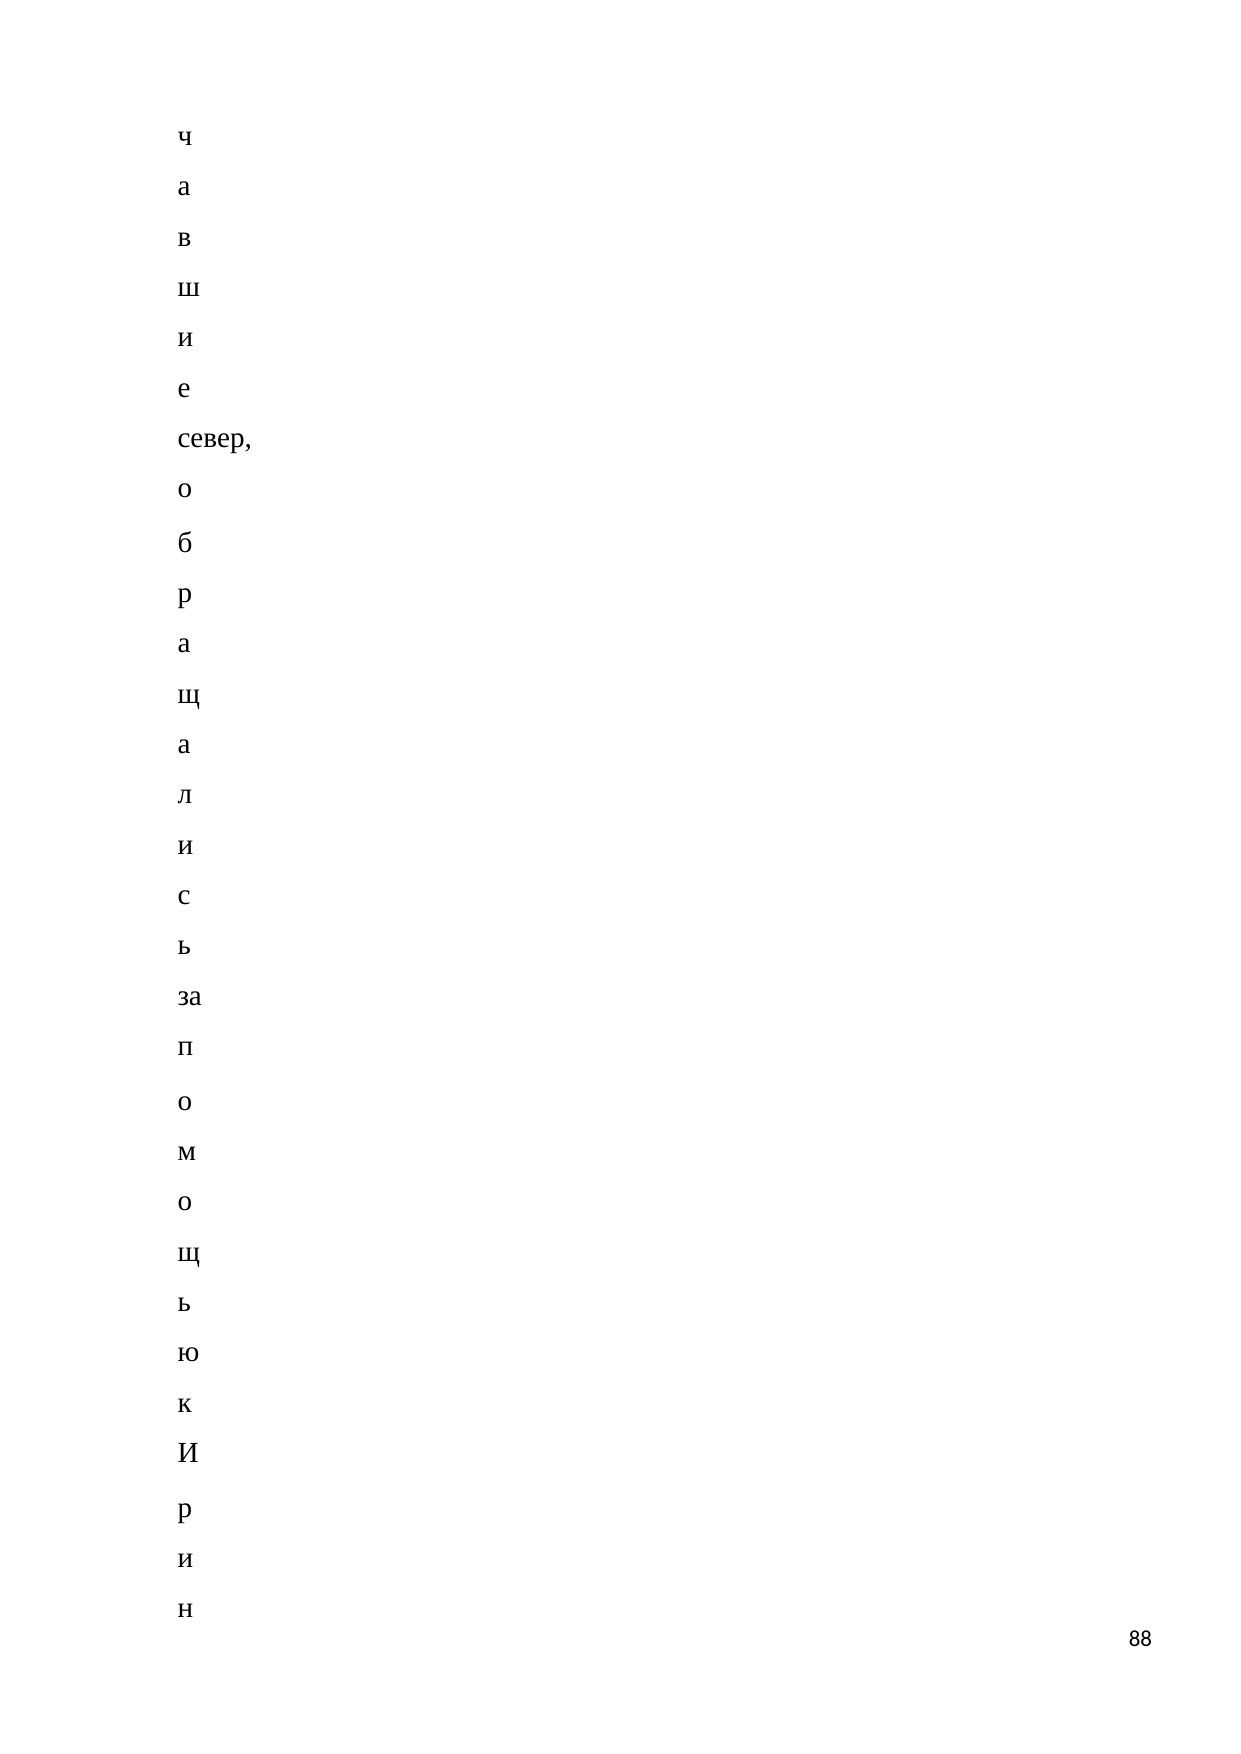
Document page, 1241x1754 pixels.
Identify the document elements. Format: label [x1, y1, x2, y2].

text [177, 118, 1152, 1624]
